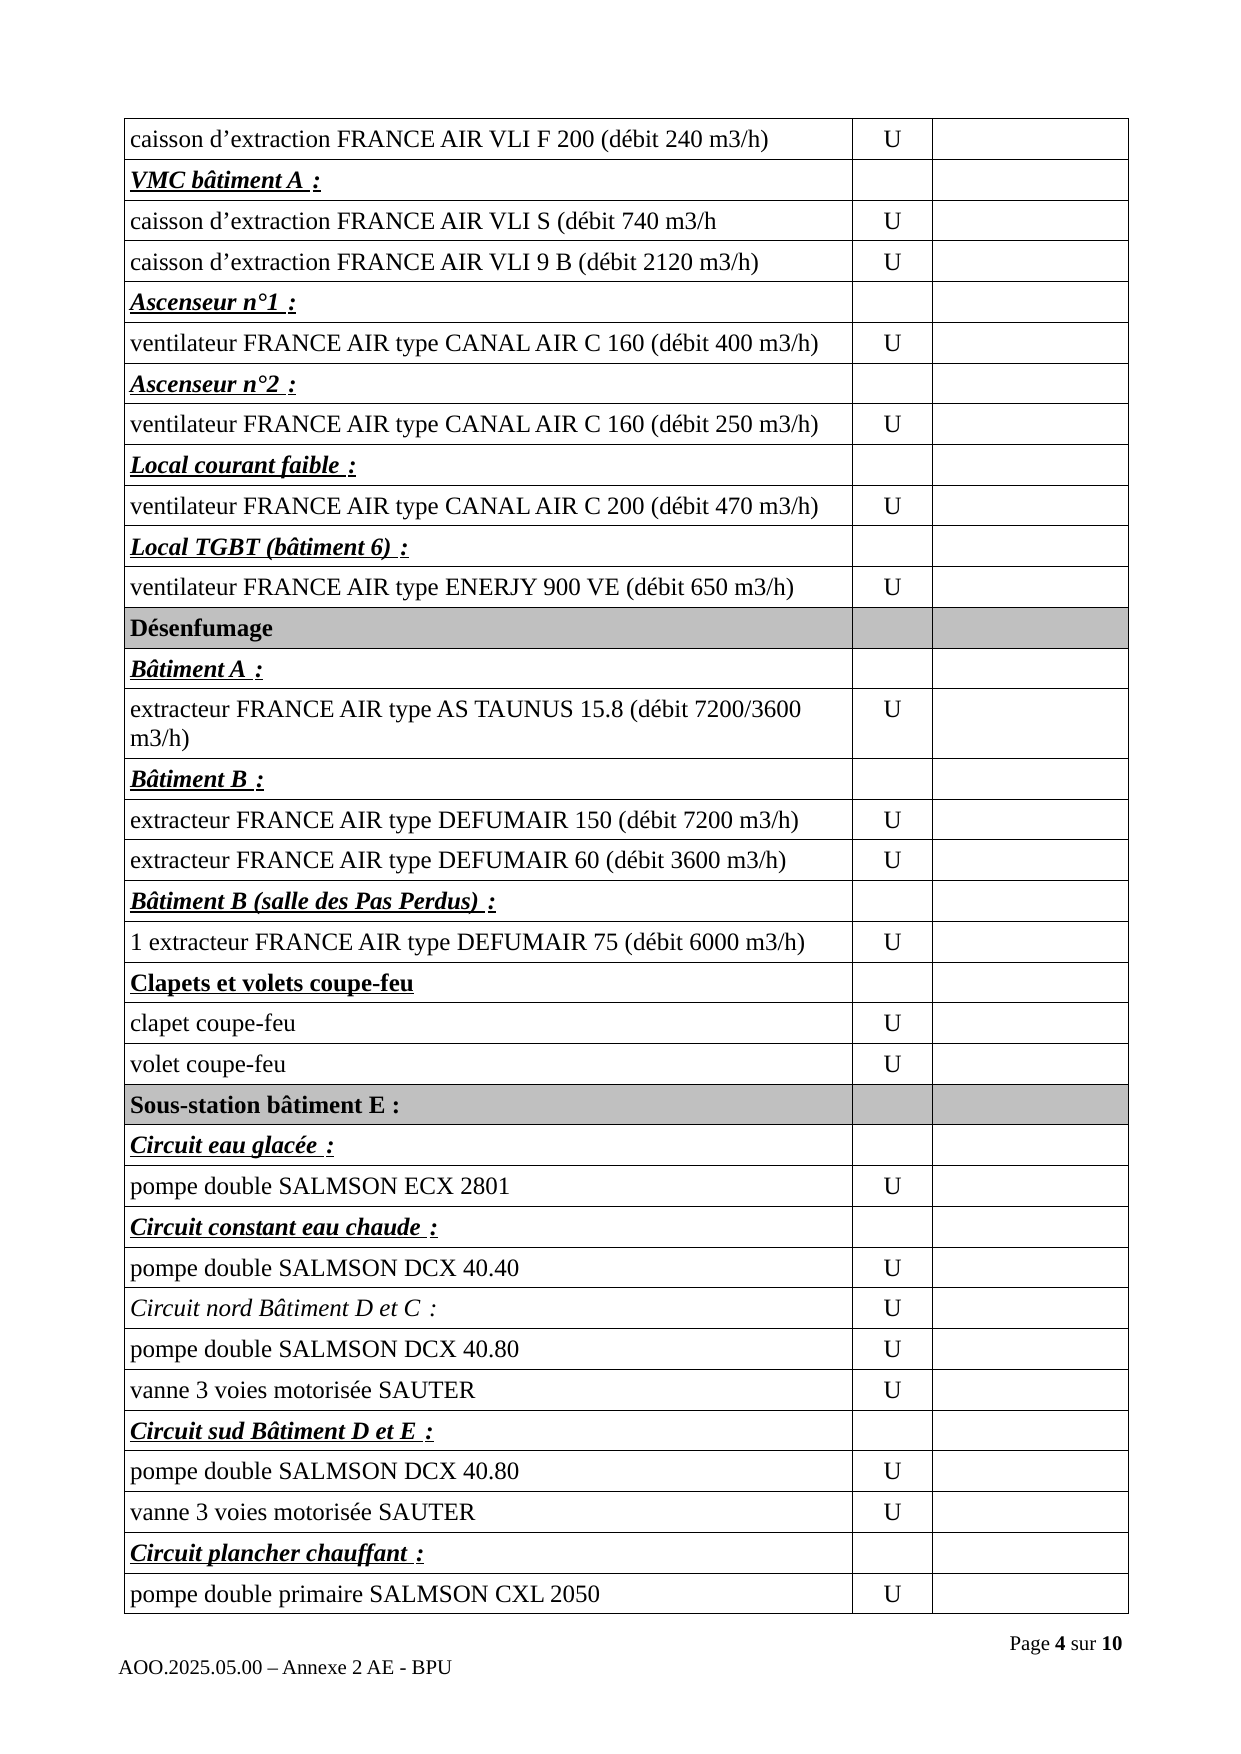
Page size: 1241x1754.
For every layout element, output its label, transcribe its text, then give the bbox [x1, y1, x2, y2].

table_cell [933, 1288, 1128, 1328]
table_cell Circuit plancher chauffant : [125, 1533, 852, 1572]
table_cell [933, 1492, 1128, 1532]
table_cell [933, 759, 1128, 798]
table_cell U [853, 1574, 932, 1613]
table_cell [933, 800, 1128, 839]
table_cell Désenfumage [125, 608, 852, 648]
table_cell extracteur FRANCE AIR type DEFUMAIR 150 (débit 7200 m3/h) [125, 800, 852, 839]
table_cell caisson d’extraction FRANCE AIR VLI F 200 (débit 240 m3/h) [125, 119, 852, 159]
table_cell [853, 364, 932, 403]
table_cell [933, 1207, 1128, 1247]
table_cell vanne 3 voies motorisée SAUTER [125, 1492, 852, 1532]
table_cell Bâtiment B (salle des Pas Perdus) : [125, 881, 852, 921]
table_cell [933, 881, 1128, 921]
table_cell [933, 1248, 1128, 1287]
table_cell [853, 445, 932, 485]
table_cell Local TGBT (bâtiment 6) : [125, 526, 852, 566]
table_cell [933, 1085, 1128, 1124]
table_cell [933, 1044, 1128, 1084]
table_cell U [853, 1166, 932, 1206]
table_cell [853, 1085, 932, 1124]
table_cell [933, 445, 1128, 485]
table_cell Bâtiment B : [125, 759, 852, 798]
table_cell U [853, 1451, 932, 1491]
table_cell U [853, 1248, 932, 1287]
table_cell ventilateur FRANCE AIR type CANAL AIR C 160 (débit 400 m3/h) [125, 323, 852, 362]
table_cell [933, 1411, 1128, 1450]
table_cell Local courant faible : [125, 445, 852, 485]
table_cell U [853, 922, 932, 961]
table_cell clapet coupe-feu [125, 1003, 852, 1043]
table_cell U [853, 1492, 932, 1532]
table_cell U [853, 241, 932, 281]
table_cell [853, 963, 932, 1002]
table_cell VMC bâtiment A : [125, 160, 852, 199]
table_cell Ascenseur n°2 : [125, 364, 852, 403]
table_cell [933, 922, 1128, 961]
table_cell [933, 608, 1128, 648]
table_cell [853, 282, 932, 322]
table_cell U [853, 1288, 932, 1328]
table_cell pompe double primaire SALMSON CXL 2050 [125, 1574, 852, 1613]
table_cell [933, 323, 1128, 362]
table_cell Circuit sud Bâtiment D et E : [125, 1411, 852, 1450]
table_cell pompe double SALMSON DCX 40.40 [125, 1248, 852, 1287]
table_cell U [853, 1044, 932, 1084]
table_cell [933, 1574, 1128, 1613]
table_cell [853, 1207, 932, 1247]
table_cell Clapets et volets coupe-feu [125, 963, 852, 1002]
table_cell [933, 404, 1128, 444]
table_cell ventilateur FRANCE AIR type CANAL AIR C 160 (débit 250 m3/h) [125, 404, 852, 444]
table_cell [933, 160, 1128, 199]
table_cell [933, 1370, 1128, 1409]
table_cell caisson d’extraction FRANCE AIR VLI 9 B (débit 2120 m3/h) [125, 241, 852, 281]
table_cell [933, 963, 1128, 1002]
table_cell pompe double SALMSON DCX 40.80 [125, 1451, 852, 1491]
table_cell U [853, 119, 932, 159]
table_cell U [853, 689, 932, 758]
table_cell [853, 759, 932, 798]
table_cell U [853, 840, 932, 880]
table_cell [853, 608, 932, 648]
table_cell Circuit constant eau chaude : [125, 1207, 852, 1247]
table_cell [933, 526, 1128, 566]
table_cell [933, 1451, 1128, 1491]
table_cell [933, 364, 1128, 403]
table_cell [933, 486, 1128, 525]
table_cell extracteur FRANCE AIR type AS TAUNUS 15.8 (débit 7200/3600 m3/h) [125, 689, 852, 758]
table_cell [853, 649, 932, 688]
table_cell [933, 689, 1128, 758]
table_cell U [853, 1370, 932, 1409]
table_cell U [853, 404, 932, 444]
table_cell Circuit eau glacée : [125, 1125, 852, 1165]
table_cell [933, 649, 1128, 688]
table_cell [853, 526, 932, 566]
table_cell U [853, 567, 932, 607]
table_cell [853, 1533, 932, 1572]
table_cell [933, 840, 1128, 880]
table_cell [933, 1329, 1128, 1369]
table_cell [933, 241, 1128, 281]
table_cell [853, 1411, 932, 1450]
table_cell [933, 1533, 1128, 1572]
table_cell [933, 282, 1128, 322]
table_cell U [853, 1003, 932, 1043]
table_cell U [853, 323, 932, 362]
table_cell ventilateur FRANCE AIR type ENERJY 900 VE (débit 650 m3/h) [125, 567, 852, 607]
table_cell [933, 1125, 1128, 1165]
table_cell U [853, 201, 932, 240]
table_cell [853, 160, 932, 199]
table_cell U [853, 800, 932, 839]
table_cell [933, 201, 1128, 240]
table_cell ventilateur FRANCE AIR type CANAL AIR C 200 (débit 470 m3/h) [125, 486, 852, 525]
table_cell pompe double SALMSON ECX 2801 [125, 1166, 852, 1206]
table_cell Ascenseur n°1 : [125, 282, 852, 322]
table_cell pompe double SALMSON DCX 40.80 [125, 1329, 852, 1369]
table_cell Sous-station bâtiment E : [125, 1085, 852, 1124]
table_cell Bâtiment A : [125, 649, 852, 688]
table_cell [933, 119, 1128, 159]
table_cell [933, 1003, 1128, 1043]
table_cell U [853, 486, 932, 525]
table_cell [853, 881, 932, 921]
table_cell Circuit nord Bâtiment D et C : [125, 1288, 852, 1328]
table_cell vanne 3 voies motorisée SAUTER [125, 1370, 852, 1409]
table_cell U [853, 1329, 932, 1369]
table_cell caisson d’extraction FRANCE AIR VLI S (débit 740 m3/h [125, 201, 852, 240]
table_cell [933, 567, 1128, 607]
table_cell extracteur FRANCE AIR type DEFUMAIR 60 (débit 3600 m3/h) [125, 840, 852, 880]
table_cell 1 extracteur FRANCE AIR type DEFUMAIR 75 (débit 6000 m3/h) [125, 922, 852, 961]
table_cell [853, 1125, 932, 1165]
table_cell volet coupe-feu [125, 1044, 852, 1084]
table_cell [933, 1166, 1128, 1206]
